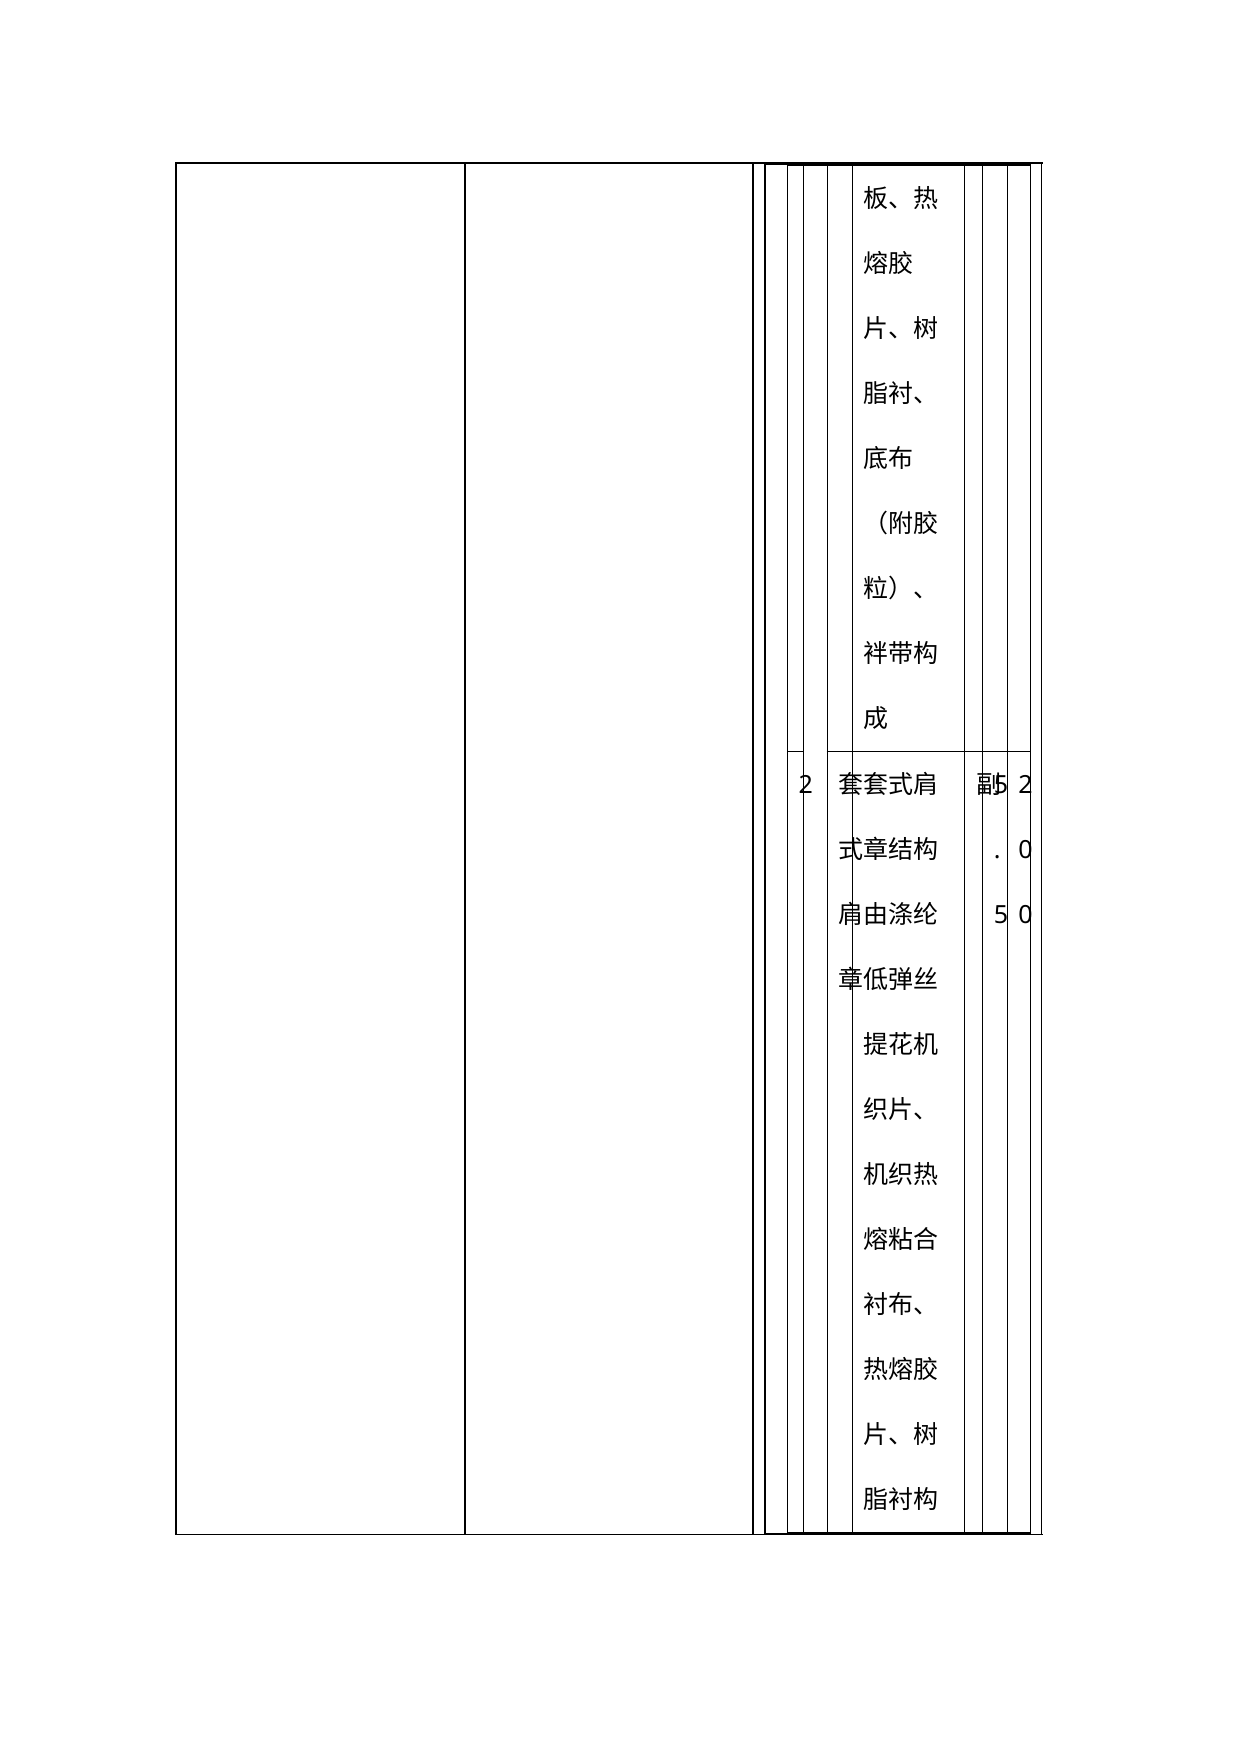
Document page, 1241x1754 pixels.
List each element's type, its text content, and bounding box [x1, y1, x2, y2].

table_cell [1031, 164, 1041, 1534]
table_cell [754, 164, 764, 1534]
table_cell [177, 164, 464, 1534]
table_cell 1 [466, 164, 752, 1534]
